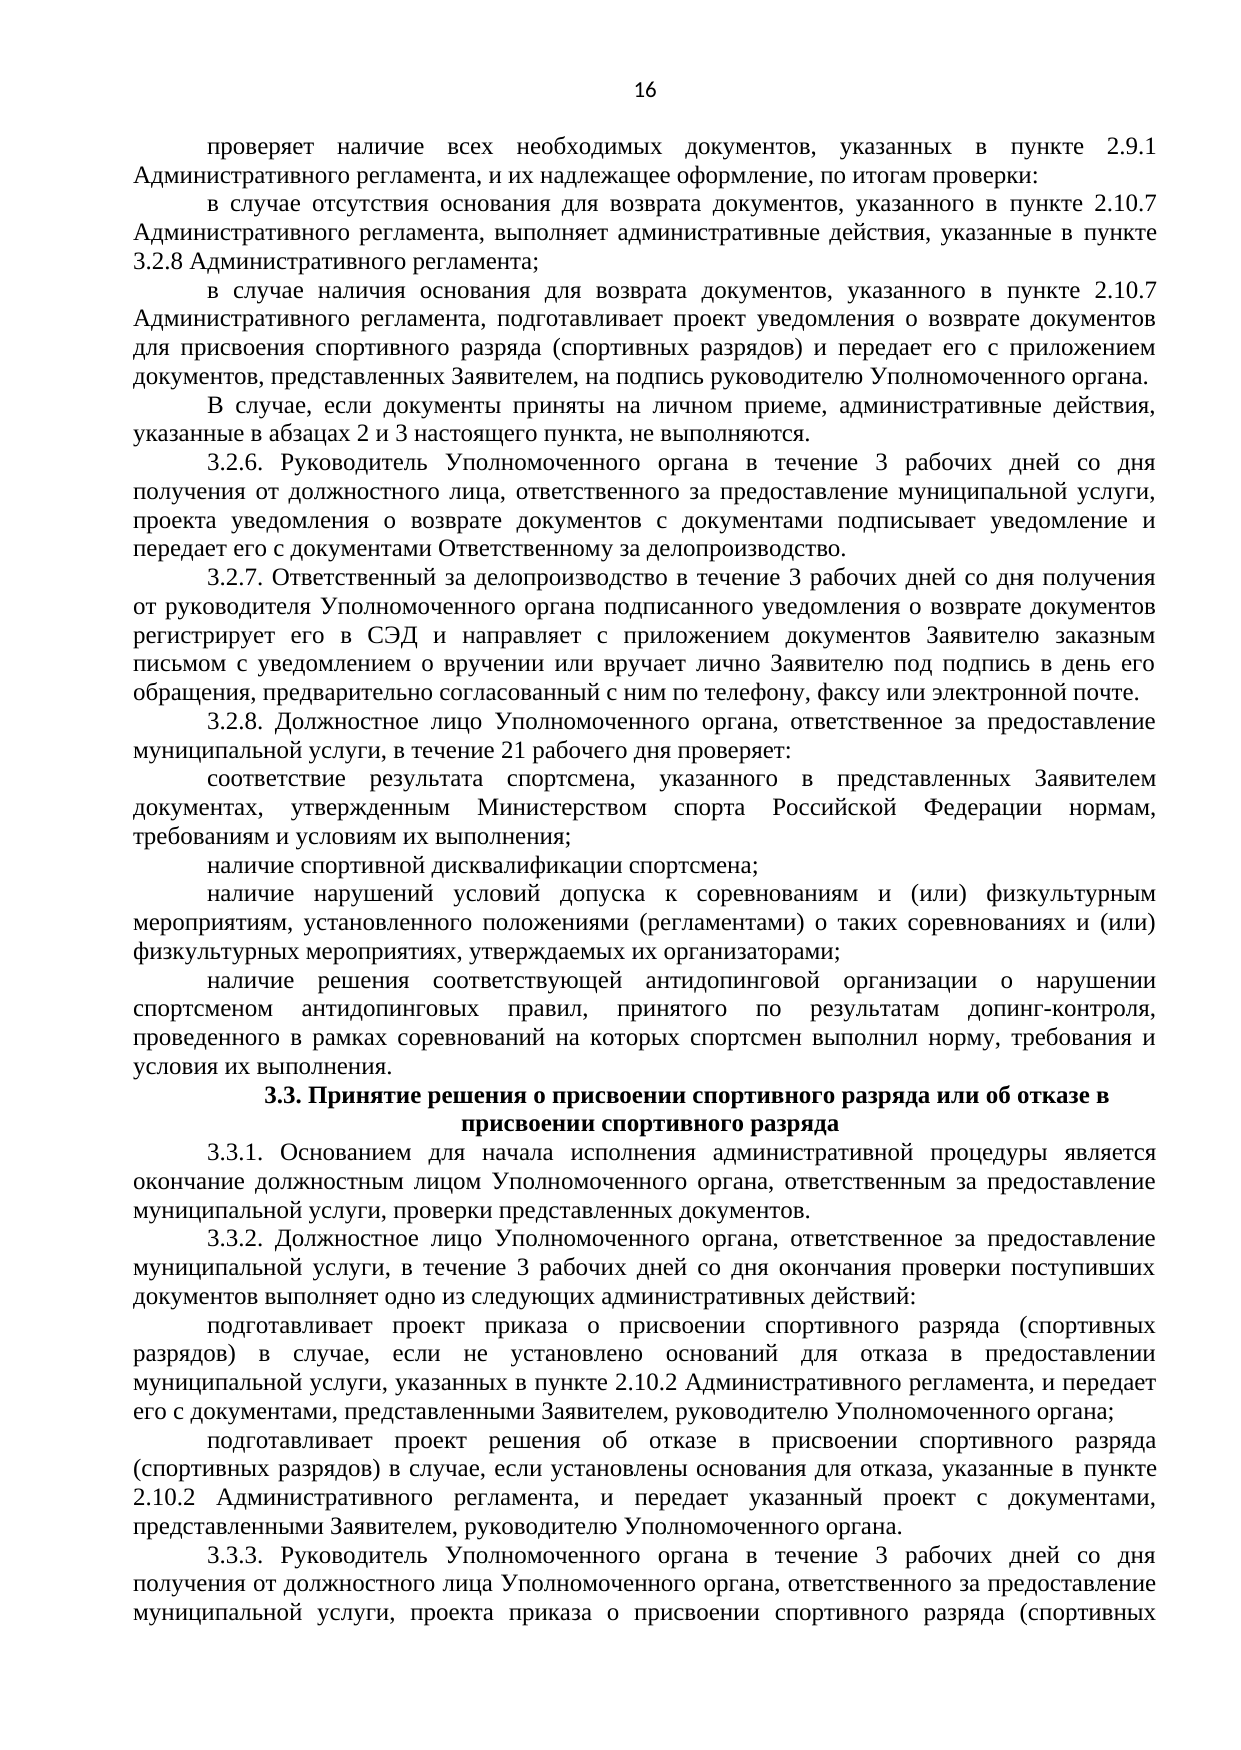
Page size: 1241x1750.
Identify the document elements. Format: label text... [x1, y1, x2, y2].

text наличие решения соответствующей антидопинговой организации о нарушении спортсменом антидопинговых правил, принятого по результатам допинг-контроля, проведенного в рамках соревнований на которых спортсмен выполнил норму, требования и условия их выполнения. [133, 965, 1157, 1080]
text 3.2.8. Должностное лицо Уполномоченного органа, ответственное за предоставление муниципальной услуги, в течение 21 рабочего дня проверяет: [133, 706, 1157, 763]
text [133, 1540, 1157, 1626]
text В случае, если документы приняты на личном приеме, административные действия, указанные в абзацах 2 и 3 настоящего пункта, не выполняются. [133, 390, 1157, 447]
subtitle 3.3. Принятие решения о присвоении спортивного разряда или об отказе в присвоении спортивного разряда [133, 1080, 1167, 1137]
text подготавливает проект решения об отказе в присвоении спортивного разряда (спортивных разрядов) в случае, если установлены основания для отказа, указанные в пункте 2.10.2 Административного регламента, и передает указанный проект с документами, представленными Заявителем, руководителю Уполномоченного органа. [133, 1425, 1157, 1540]
text в случае наличия основания для возврата документов, указанного в пункте 2.10.7 Административного регламента, подготавливает проект уведомления о возврате документов для присвоения спортивного разряда (спортивных разрядов) и передает его с приложением документов, представленных Заявителем, на подпись руководителю Уполномоченного органа. [133, 275, 1157, 390]
text 3.3.2. Должностное лицо Уполномоченного органа, ответственное за предоставление муниципальной услуги, в течение 3 рабочих дней со дня окончания проверки поступивших документов выполняет одно из следующих административных действий: [133, 1223, 1157, 1310]
text в случае отсутствия основания для возврата документов, указанного в пункте 2.10.7 Административного регламента, выполняет административные действия, указанные в пункте 3.2.8 Административного регламента; [133, 188, 1157, 275]
text проверяет наличие всех необходимых документов, указанных в пункте 2.9.1 Административного регламента, и их надлежащее оформление, по итогам проверки: [133, 131, 1157, 188]
text соответствие результата спортсмена, указанного в представленных Заявителем документах, утвержденным Министерством спорта Российской Федерации нормам, требованиям и условиям их выполнения; [133, 763, 1157, 850]
text 3.2.7. Ответственный за делопроизводство в течение 3 рабочих дней со дня получения от руководителя Уполномоченного органа подписанного уведомления о возврате документов регистрирует его в СЭД и направляет с приложением документов Заявителю заказным письмом с уведомлением о вручении или вручает лично Заявителю под подпись в день его обращения, предварительно согласованный с ним по телефону, факсу или электронной почте. [133, 562, 1157, 706]
text наличие спортивной дисквалификации спортсмена; [133, 850, 1157, 878]
text наличие нарушений условий допуска к соревнованиям и (или) физкультурным мероприятиям, установленного положениями (регламентами) о таких соревнованиях и (или) физкультурных мероприятиях, утверждаемых их организаторами; [133, 878, 1157, 965]
text 3.3.1. Основанием для начала исполнения административной процедуры является окончание должностным лицом Уполномоченного органа, ответственным за предоставление муниципальной услуги, проверки представленных документов. [133, 1137, 1157, 1223]
text подготавливает проект приказа о присвоении спортивного разряда (спортивных разрядов) в случае, если не установлено оснований для отказа в предоставлении муниципальной услуги, указанных в пункте 2.10.2 Административного регламента, и передает его с документами, представленными Заявителем, руководителю Уполномоченного органа; [133, 1310, 1157, 1425]
text 3.2.6. Руководитель Уполномоченного органа в течение 3 рабочих дней со дня получения от должностного лица, ответственного за предоставление муниципальной услуги, проекта уведомления о возврате документов c документами подписывает уведомление и передает его с документами Ответственному за делопроизводство. [133, 447, 1157, 562]
